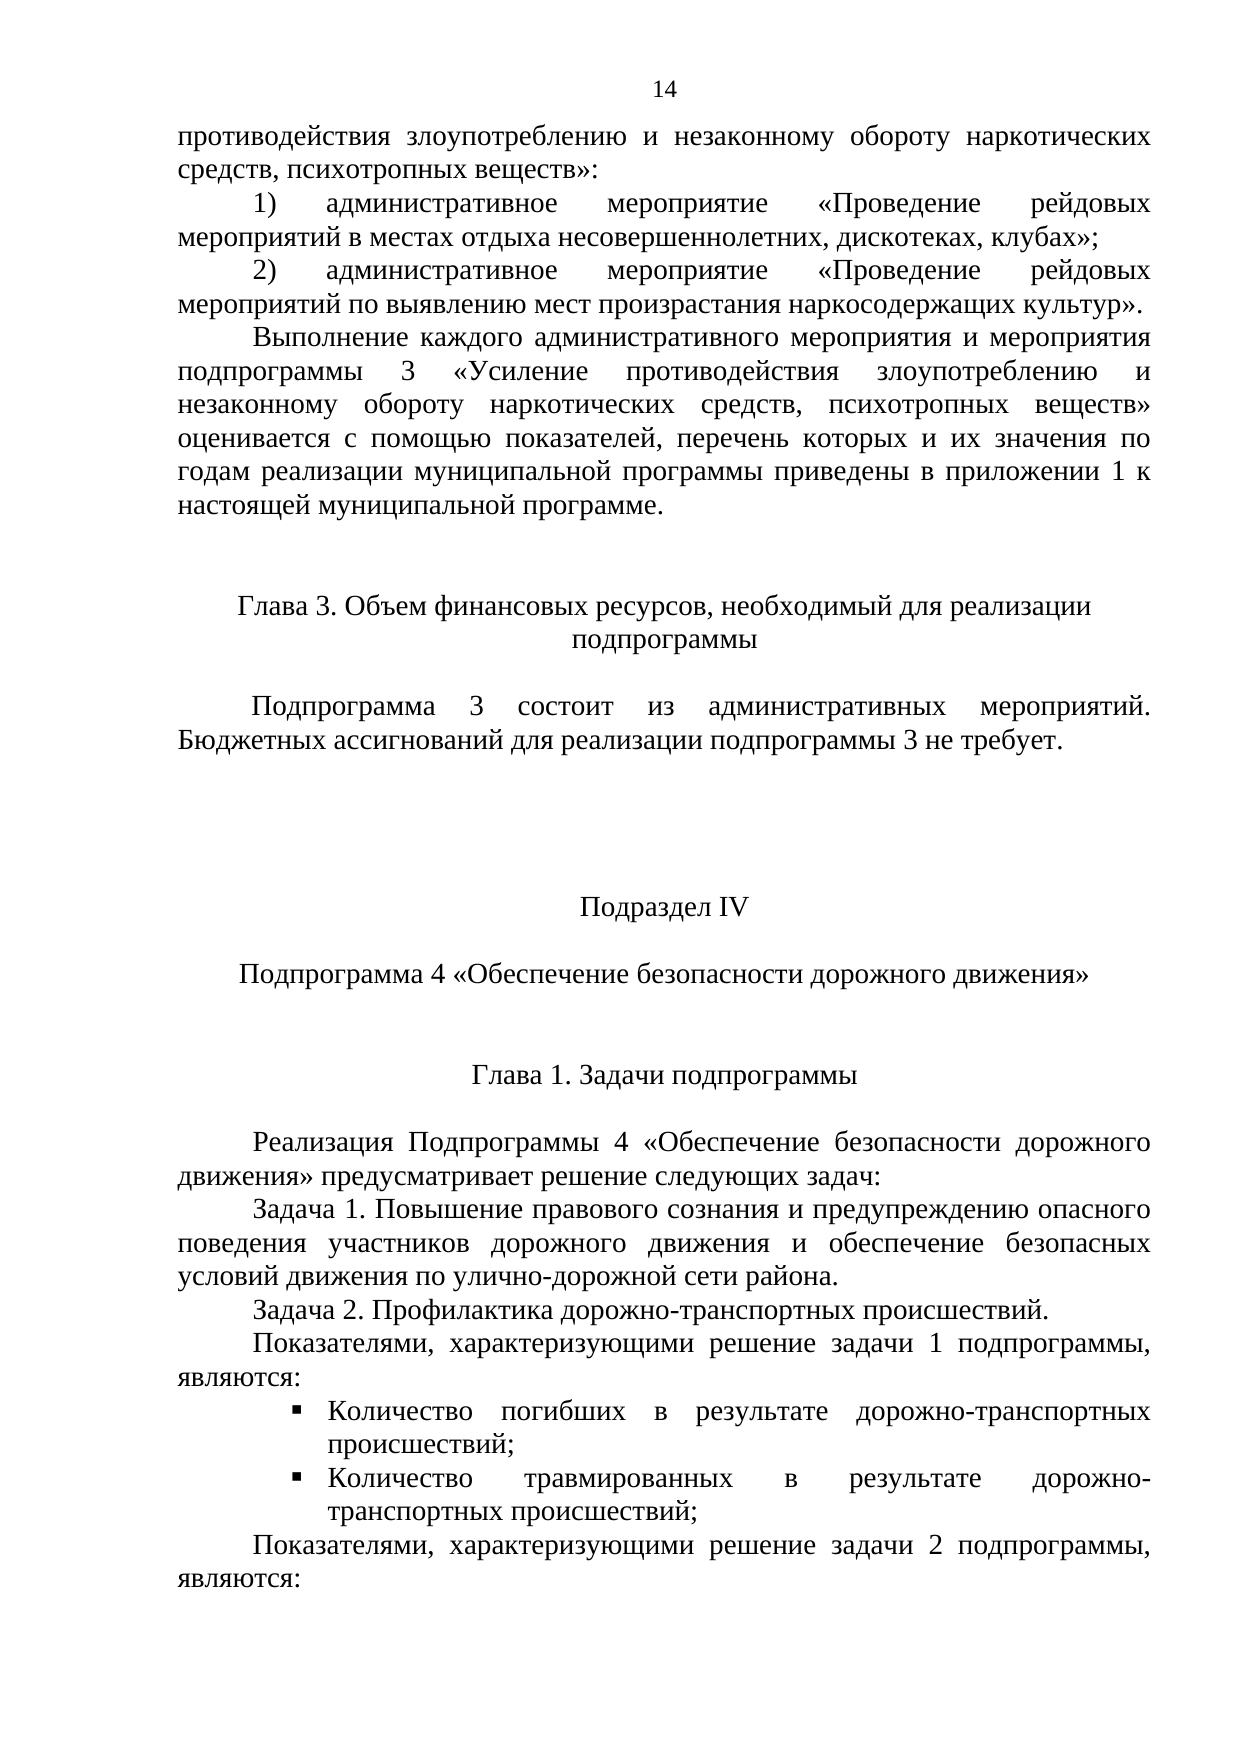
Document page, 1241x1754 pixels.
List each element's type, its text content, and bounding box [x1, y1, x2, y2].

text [177, 118, 1152, 185]
list Количество травмированных в результате дорожно-транспортных происшествий; [290, 1460, 1152, 1527]
text 2) административное мероприятие «Проведение рейдовых мероприятий по выявлению мест произрастания наркосодержащих культур». [177, 252, 1152, 319]
text Показателями, характеризующими решение задачи 1 подпрограммы, являются: [177, 1326, 1152, 1393]
text Глава 3. Объем финансовых ресурсов, необходимый для реализации подпрограммы [177, 588, 1152, 655]
text 1) административное мероприятие «Проведение рейдовых мероприятий в местах отдыха несовершеннолетних, дискотеках, клубах»; [177, 185, 1152, 252]
text Выполнение каждого административного мероприятия и мероприятия подпрограммы 3 «Усиление противодействия злоупотреблению и незаконному обороту наркотических средств, психотропных веществ» оценивается с помощью показателей, перечень которых и их значения по годам реализации муниципальной программы приведены в приложении 1 к настоящей муниципальной программе. [177, 319, 1152, 521]
text Подраздел IV [177, 889, 1152, 923]
list Количество погибших в результате дорожно-транспортных происшествий; [290, 1393, 1152, 1460]
text Реализация Подпрограммы 4 «Обеспечение безопасности дорожного движения» предусматривает решение следующих задач: [177, 1124, 1152, 1191]
text Задача 2. Профилактика дорожно-транспортных происшествий. [177, 1292, 1152, 1326]
text Подпрограмма 4 «Обеспечение безопасности дорожного движения» [177, 957, 1152, 990]
text Задача 1. Повышение правового сознания и предупреждению опасного поведения участников дорожного движения и обеспечение безопасных условий движения по улично-дорожной сети района. [177, 1191, 1152, 1292]
text Подпрограмма 3 состоит из административных мероприятий. Бюджетных ассигнований для реализации подпрограммы 3 не требует. [177, 688, 1152, 755]
text Показателями, характеризующими решение задачи 2 подпрограммы, являются: [177, 1527, 1152, 1594]
text Глава 1. Задачи подпрограммы [177, 1057, 1152, 1091]
